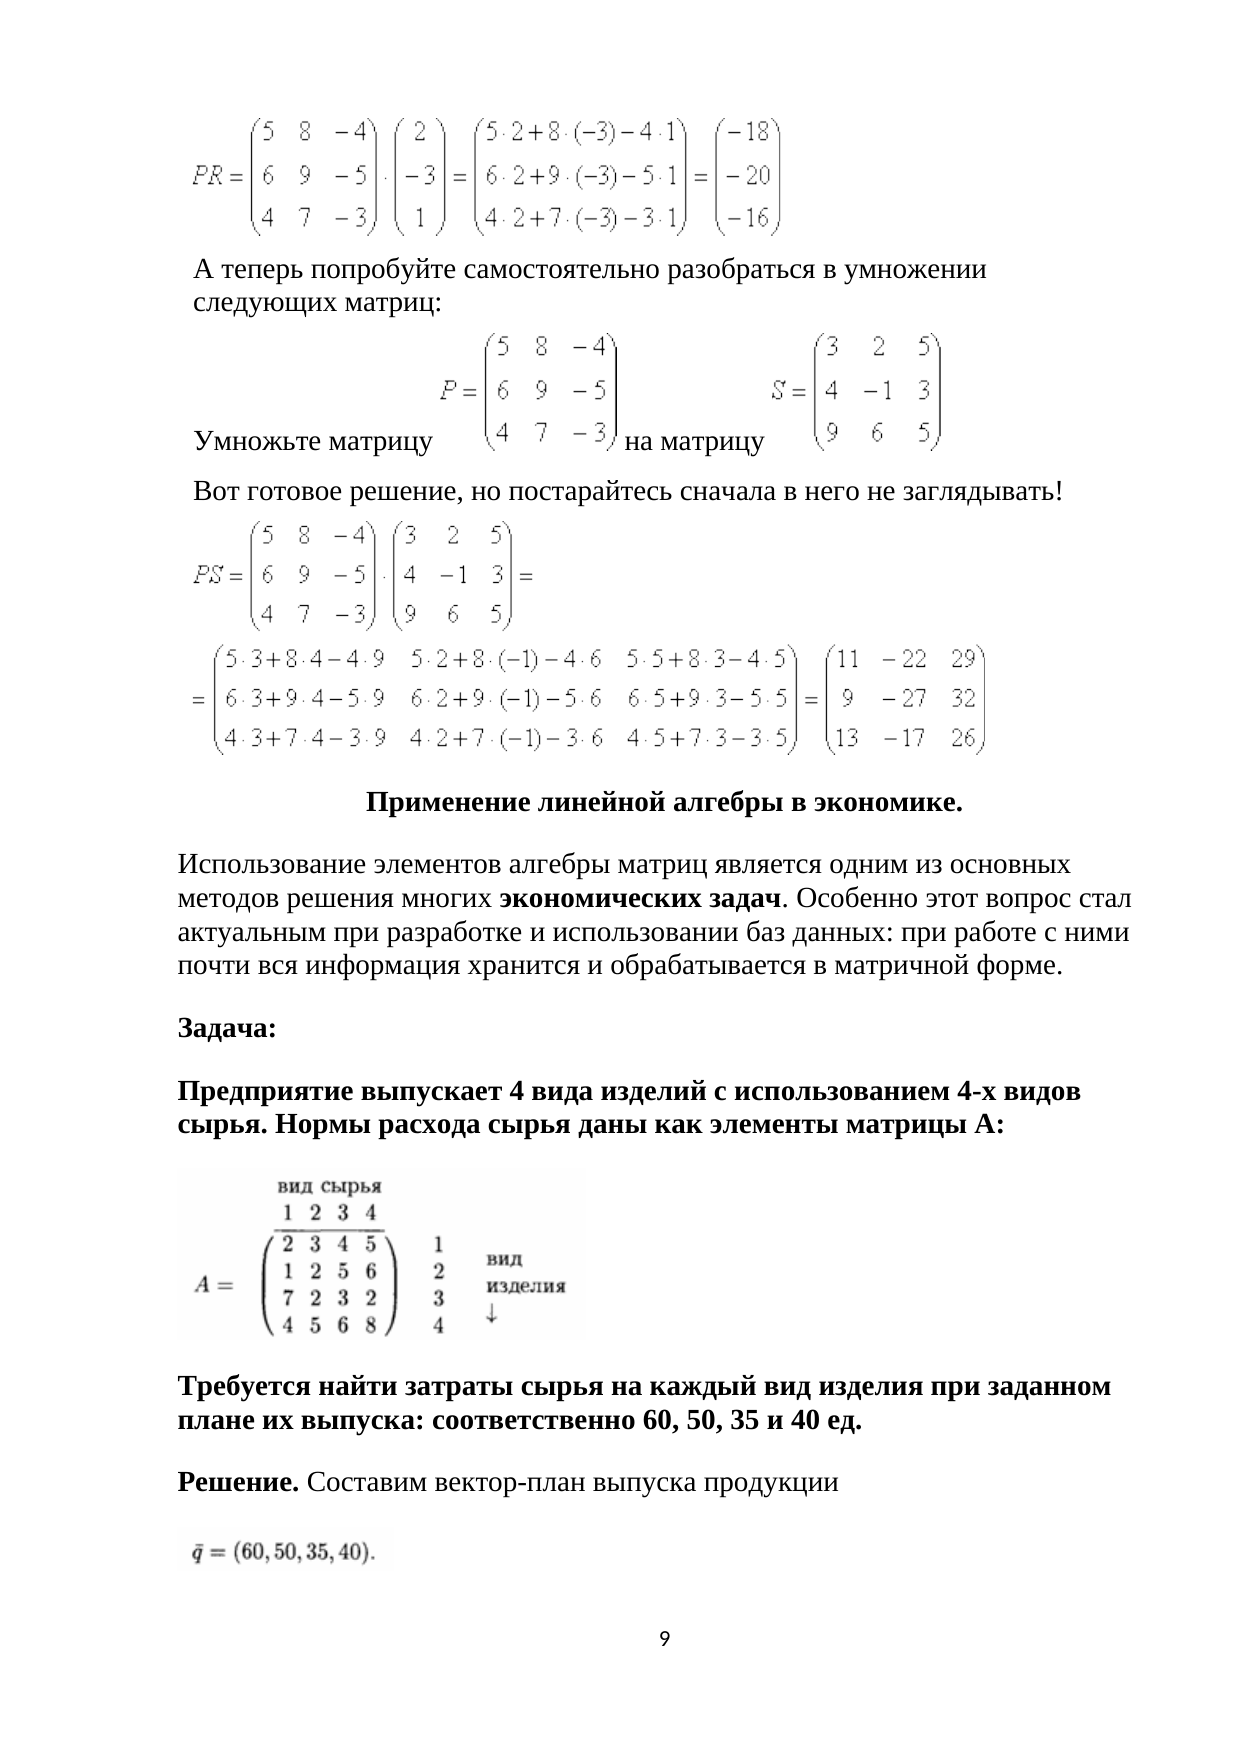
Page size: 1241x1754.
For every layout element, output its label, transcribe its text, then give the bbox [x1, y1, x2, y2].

picture [192, 118, 781, 236]
text Задача: [177, 1010, 1152, 1043]
text Решение. Составим вектор-план выпуска продукции [177, 1464, 1152, 1498]
text Предприятие выпускает 4 вида изделий с использованием 4-х видов сырья. Нормы расхода сырья даны как элементы матрицы А: [177, 1073, 1152, 1140]
picture [177, 1168, 587, 1340]
text Вот готовое решение, но постарайтесь сначала в него не заглядывать! [193, 473, 1136, 506]
picture [177, 1527, 395, 1571]
text Использование элементов алгебры матриц является одним из основных методов решения многих экономических задач. Особенно этот вопрос стал актуальным при разработке и использовании баз данных: при работе с ними почти вся информация хранится и обрабатывается в матричной форме. [177, 847, 1152, 981]
picture [772, 333, 941, 451]
picture [192, 521, 985, 755]
text Требуется найти затраты сырья на каждый вид изделия при заданном плане их выпуска: соответственно 60, 50, 35 и 40 ед. [177, 1368, 1152, 1435]
text А теперь попробуйте самостоятельно разобраться в умножении следующих матриц: [193, 251, 1136, 318]
text Применение линейной алгебры в экономике. [177, 784, 1152, 817]
picture [440, 333, 617, 451]
